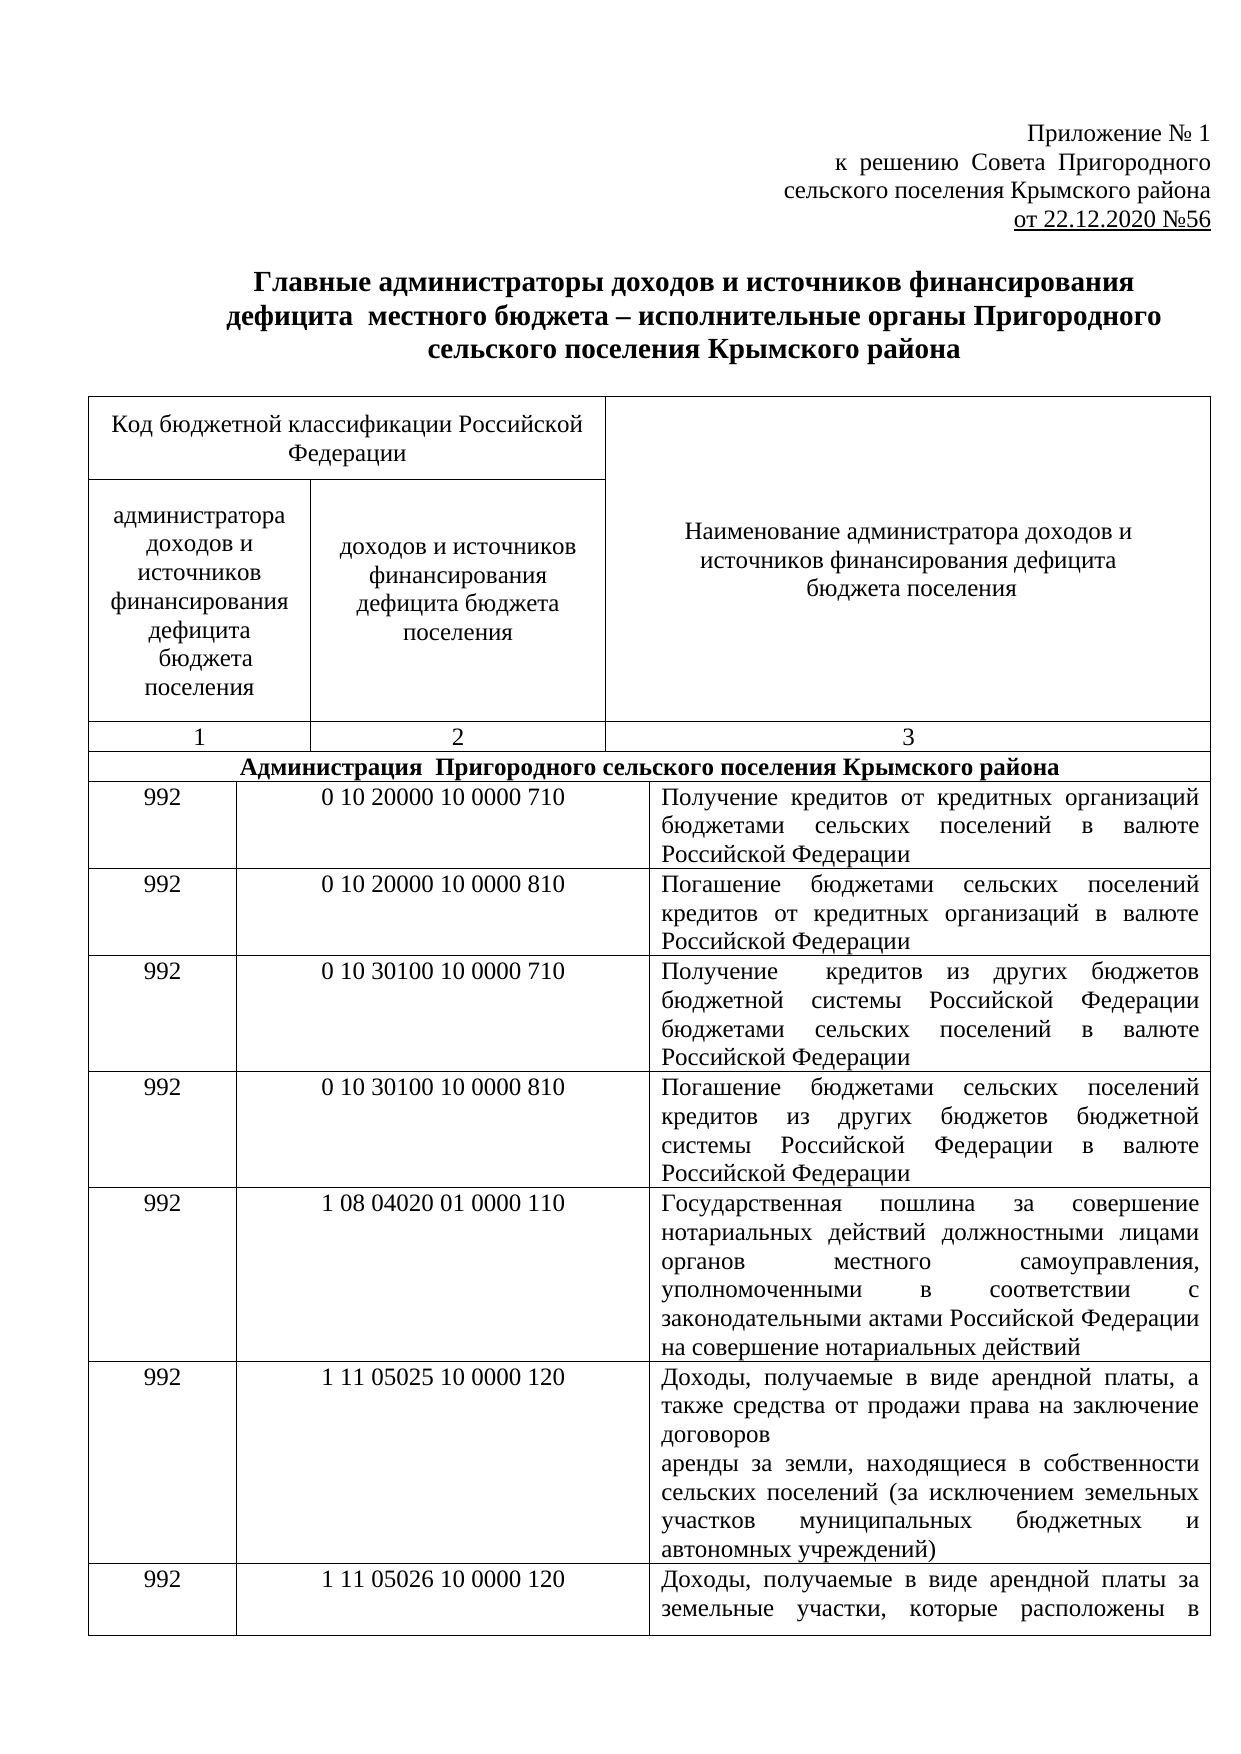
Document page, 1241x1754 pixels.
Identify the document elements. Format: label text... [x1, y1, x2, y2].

table_cell 1 [89, 722, 310, 751]
text от 22.12.2020 №56 [177, 204, 1211, 233]
table_cell 992 [89, 1564, 236, 1635]
table_cell 992 [89, 1072, 236, 1187]
text дефицита местного бюджета – исполнительные органы Пригородного сельского поселения Крымского района [177, 298, 1211, 365]
table_cell 3 [606, 722, 1210, 751]
text к решению Совета Пригородного [533, 147, 1211, 176]
table_cell 1 08 04020 01 0000 110 [237, 1188, 649, 1361]
table_cell Погашение бюджетами сельских поселений кредитов из других бюджетов бюджетной системы Российской Федерации в валюте Российской Федерации [650, 1072, 1210, 1187]
table_cell доходов и источников финансирования дефицита бюджета поселения [311, 480, 605, 721]
table_cell 2 [311, 722, 605, 751]
table_header Наименование администратора доходов и источников финансирования дефицита бюджета поселения [606, 397, 1210, 721]
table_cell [237, 1564, 649, 1635]
table_cell 992 [89, 869, 236, 955]
table_cell Получение кредитов от кредитных организаций бюджетами сельских поселений в валюте Российской Федерации [650, 782, 1210, 868]
table_cell Погашение бюджетами сельских поселений кредитов от кредитных организаций в валюте Российской Федерации [650, 869, 1210, 955]
table_cell 0 10 30100 10 0000 710 [237, 956, 649, 1071]
table_cell администратора доходов и источников финансирования дефицита бюджета поселения [89, 480, 310, 721]
table_cell 0 10 30100 10 0000 810 [237, 1072, 649, 1187]
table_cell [650, 1564, 1210, 1635]
table_cell Администрация Пригородного сельского поселения Крымского района [89, 752, 1210, 781]
table_cell Государственная пошлина за совершение нотариальных действий должностными лицами органов местного самоуправления, уполномоченными в соответствии с законодательными актами Российской Федерации на совершение нотариальных действий [650, 1188, 1210, 1361]
table_cell 0 10 20000 10 0000 810 [237, 869, 649, 955]
table_cell 992 [89, 1362, 236, 1563]
table_header Код бюджетной классификации Российской Федерации [89, 397, 605, 479]
table_cell Получение кредитов из других бюджетов бюджетной системы Российской Федерации бюджетами сельских поселений в валюте Российской Федерации [650, 956, 1210, 1071]
table_cell 0 10 20000 10 0000 710 [237, 782, 649, 868]
table_cell Доходы, получаемые в виде арендной платы, а также средства от продажи права на заключение договоров аренды за земли, находящиеся в собственности сельских поселений (за исключением земельных участков муниципальных бюджетных и автономных учреждений) [650, 1362, 1210, 1563]
text сельского поселения Крымского района [533, 176, 1211, 204]
table_cell 1 11 05025 10 0000 120 [237, 1362, 649, 1563]
text Приложение № 1 [533, 118, 1211, 147]
table_cell 992 [89, 956, 236, 1071]
text Главные администраторы доходов и источников финансирования [177, 264, 1211, 298]
table_cell 992 [89, 1188, 236, 1361]
table_cell 992 [89, 782, 236, 868]
